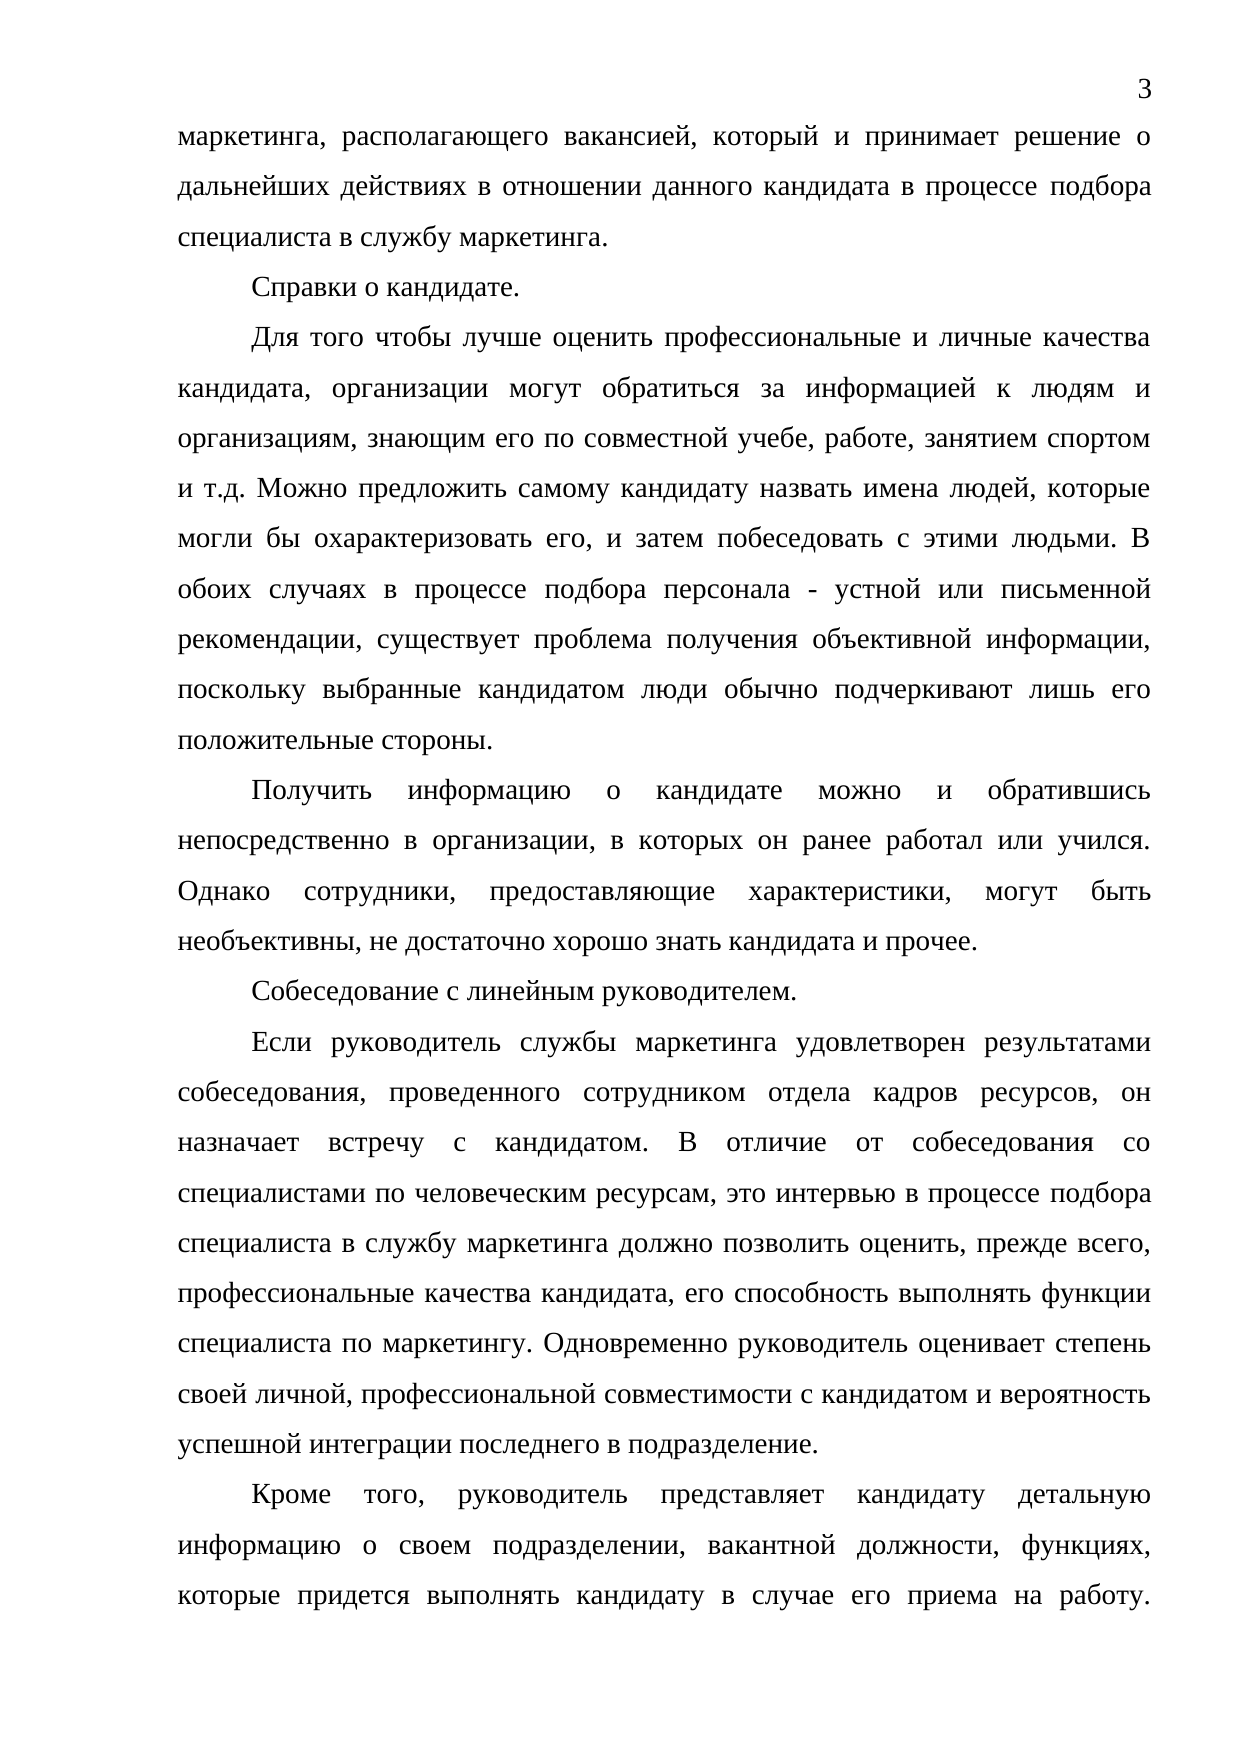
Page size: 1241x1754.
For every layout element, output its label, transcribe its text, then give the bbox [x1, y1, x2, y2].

text Если руководитель службы маркетинга удовлетворен результатами собеседования, проведенного сотрудником отдела кадров ресурсов, он назначает встречу с кандидатом. В отличие от собеседования со специалистами по человеческим ресурсам, это интервью в процессе подбора специалиста в службу маркетинга должно позволить оценить, прежде всего, профессиональные качества кандидата, его способность выполнять функции специалиста по маркетингу. Одновременно руководитель оценивает степень своей личной, профессиональной совместимости с кандидатом и вероятность успешной интеграции последнего в подразделение. [177, 1024, 1152, 1460]
text Справки о кандидате. [177, 269, 1152, 303]
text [177, 1477, 1152, 1611]
text Получить информацию о кандидате можно и обратившись непосредственно в организации, в которых он ранее работал или учился. Однако сотрудники, предоставляющие характеристики, могут быть необъективны, не достаточно хорошо знать кандидата и прочее. [177, 772, 1152, 957]
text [177, 118, 1152, 252]
text Собеседование с линейным руководителем. [177, 973, 1152, 1007]
text Для того чтобы лучше оценить профессиональные и личные качества кандидата, организации могут обратиться за информацией к людям и организациям, знающим его по совместной учебе, работе, занятием спортом и т.д. Можно предложить самому кандидату назвать имена людей, которые могли бы охарактеризовать его, и затем побеседовать с этими людьми. В обоих случаях в процессе подбора персонала - устной или письменной рекомендации, существует проблема получения объективной информации, поскольку выбранные кандидатом люди обычно подчеркивают лишь его положительные стороны. [177, 319, 1152, 755]
